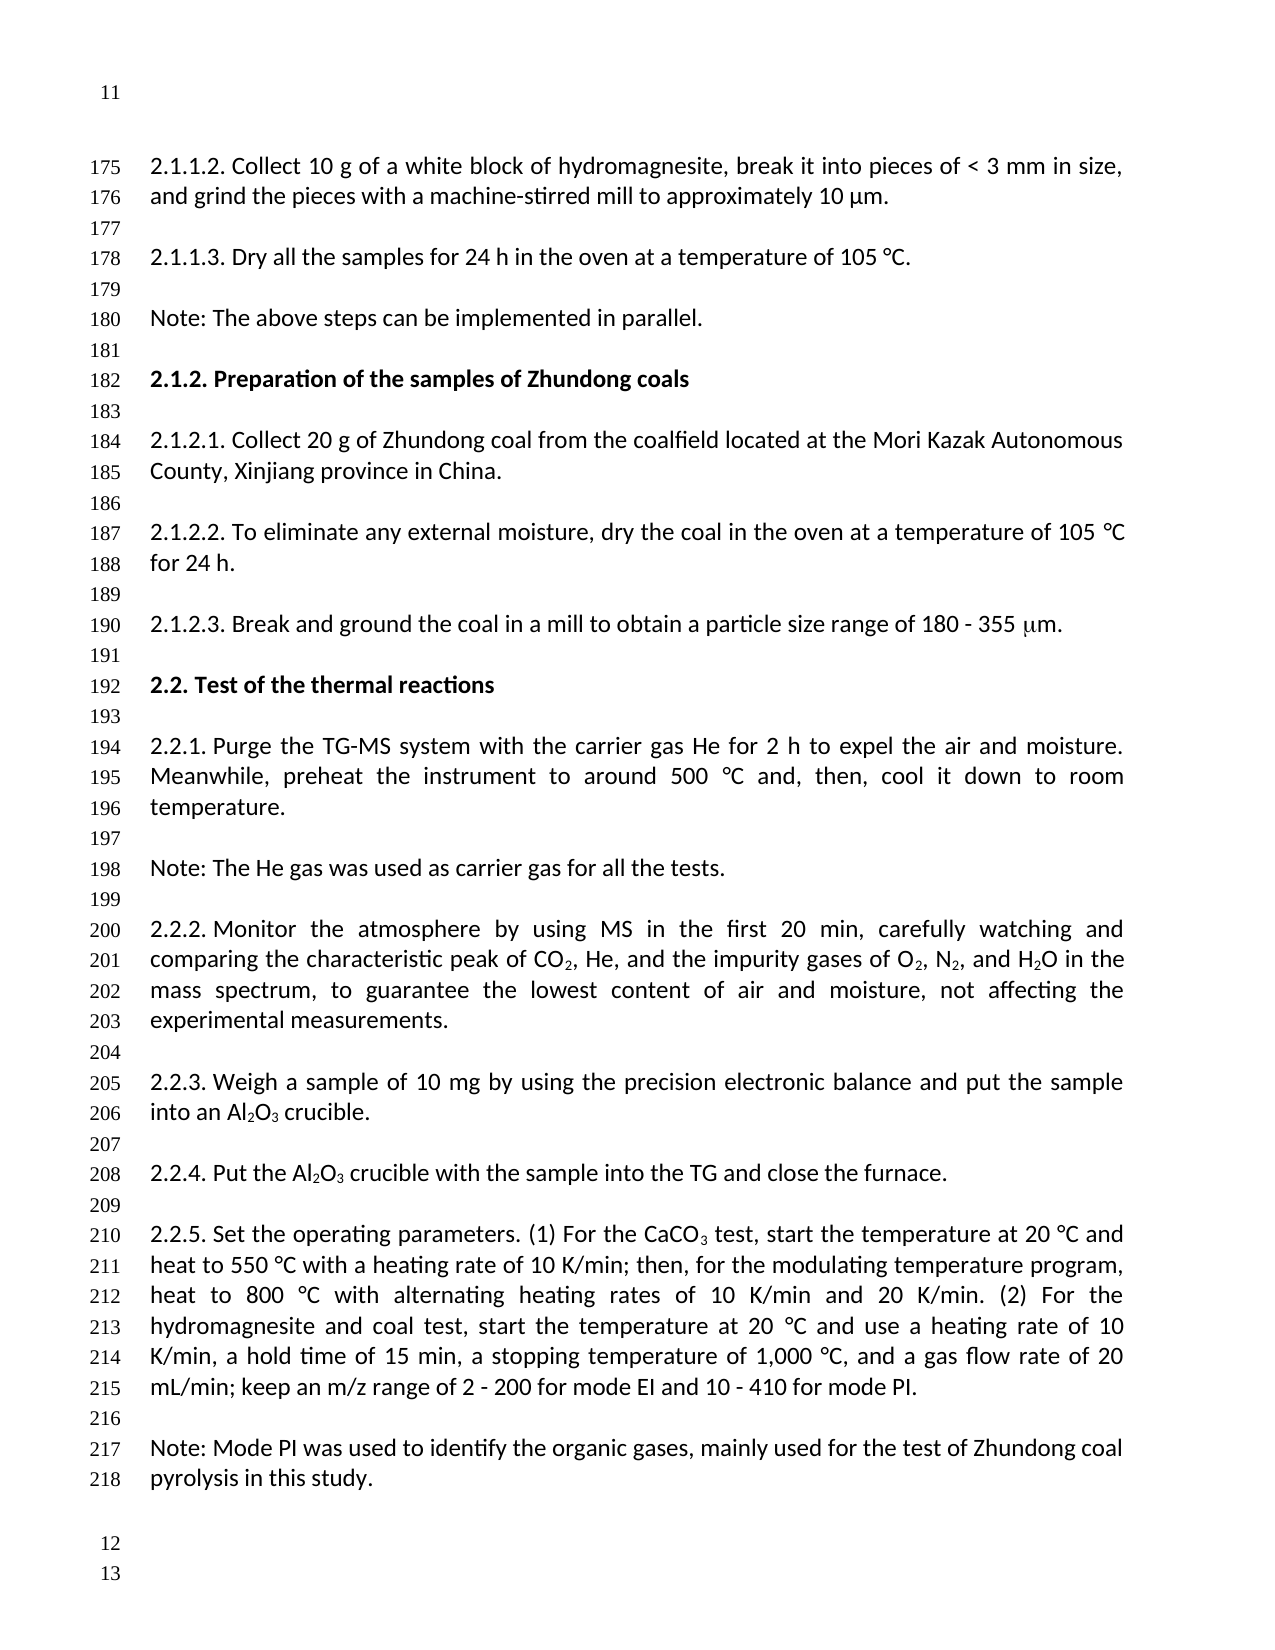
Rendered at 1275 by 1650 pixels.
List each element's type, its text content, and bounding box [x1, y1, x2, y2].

list Put the Al2O3 crucible with the sample into the TG and close the furnace. [150, 1157, 1125, 1188]
text Note: The He gas was used as carrier gas for all the tests. [150, 852, 1125, 882]
text Note: Mode PI was used to identify the organic gases, mainly used for the test of Zhundong coal pyrolysis in this study. [150, 1432, 1125, 1493]
list Set the operating parameters. (1) For the CaCO3 test, start the temperature at 20 °C and heat to 550 °C with a heating rate of 10 K/min; then, for the modulating temperature program, heat to 800 °C with alternating heating rates of 10 K/min and 20 K/min. (2) For the hydromagnesite and coal test, start the temperature at 20 °C and use a heating rate of 10 K/min, a hold time of 15 min, a stopping temperature of 1,000 °C, and a gas flow rate of 20 mL/min; keep an m/z range of 2 - 200 for mode EI and 10 - 410 for mode PI. [150, 1218, 1125, 1401]
list Weigh a sample of 10 mg by using the precision electronic balance and put the sample into an Al2O3 crucible. [150, 1066, 1125, 1127]
list Test of the thermal reactions [150, 669, 1125, 699]
text Note: The above steps can be implemented in parallel. [150, 303, 1125, 333]
list Break and ground the coal in a mill to obtain a particle size range of 180 - 355 m. [150, 608, 1125, 638]
list Monitor the atmosphere by using MS in the first 20 min, carefully watching and comparing the characteristic peak of CO2, He, and the impurity gases of O2, N2, and H2O in the mass spectrum, to guarantee the lowest content of air and moisture, not affecting the experimental measurements. [150, 913, 1125, 1035]
list To eliminate any external moisture, dry the coal in the oven at a temperature of 105 °C for 24 h. [150, 516, 1125, 577]
list Purge the TG-MS system with the carrier gas He for 2 h to expel the air and moisture. Meanwhile, preheat the instrument to around 500 °C and, then, cool it down to room temperature. [150, 730, 1125, 821]
list Preparation of the samples of Zhundong coals [150, 364, 1125, 394]
list Collect 20 g of Zhundong coal from the coalfield located at the Mori Kazak Autonomous County, Xinjiang province in China. [150, 425, 1125, 486]
list Collect 10 g of a white block of hydromagnesite, break it into pieces of < 3 mm in size, and grind the pieces with a machine-stirred mill to approximately 10 µm. [150, 150, 1125, 211]
list Dry all the samples for 24 h in the oven at a temperature of 105 °C. [150, 242, 1125, 272]
